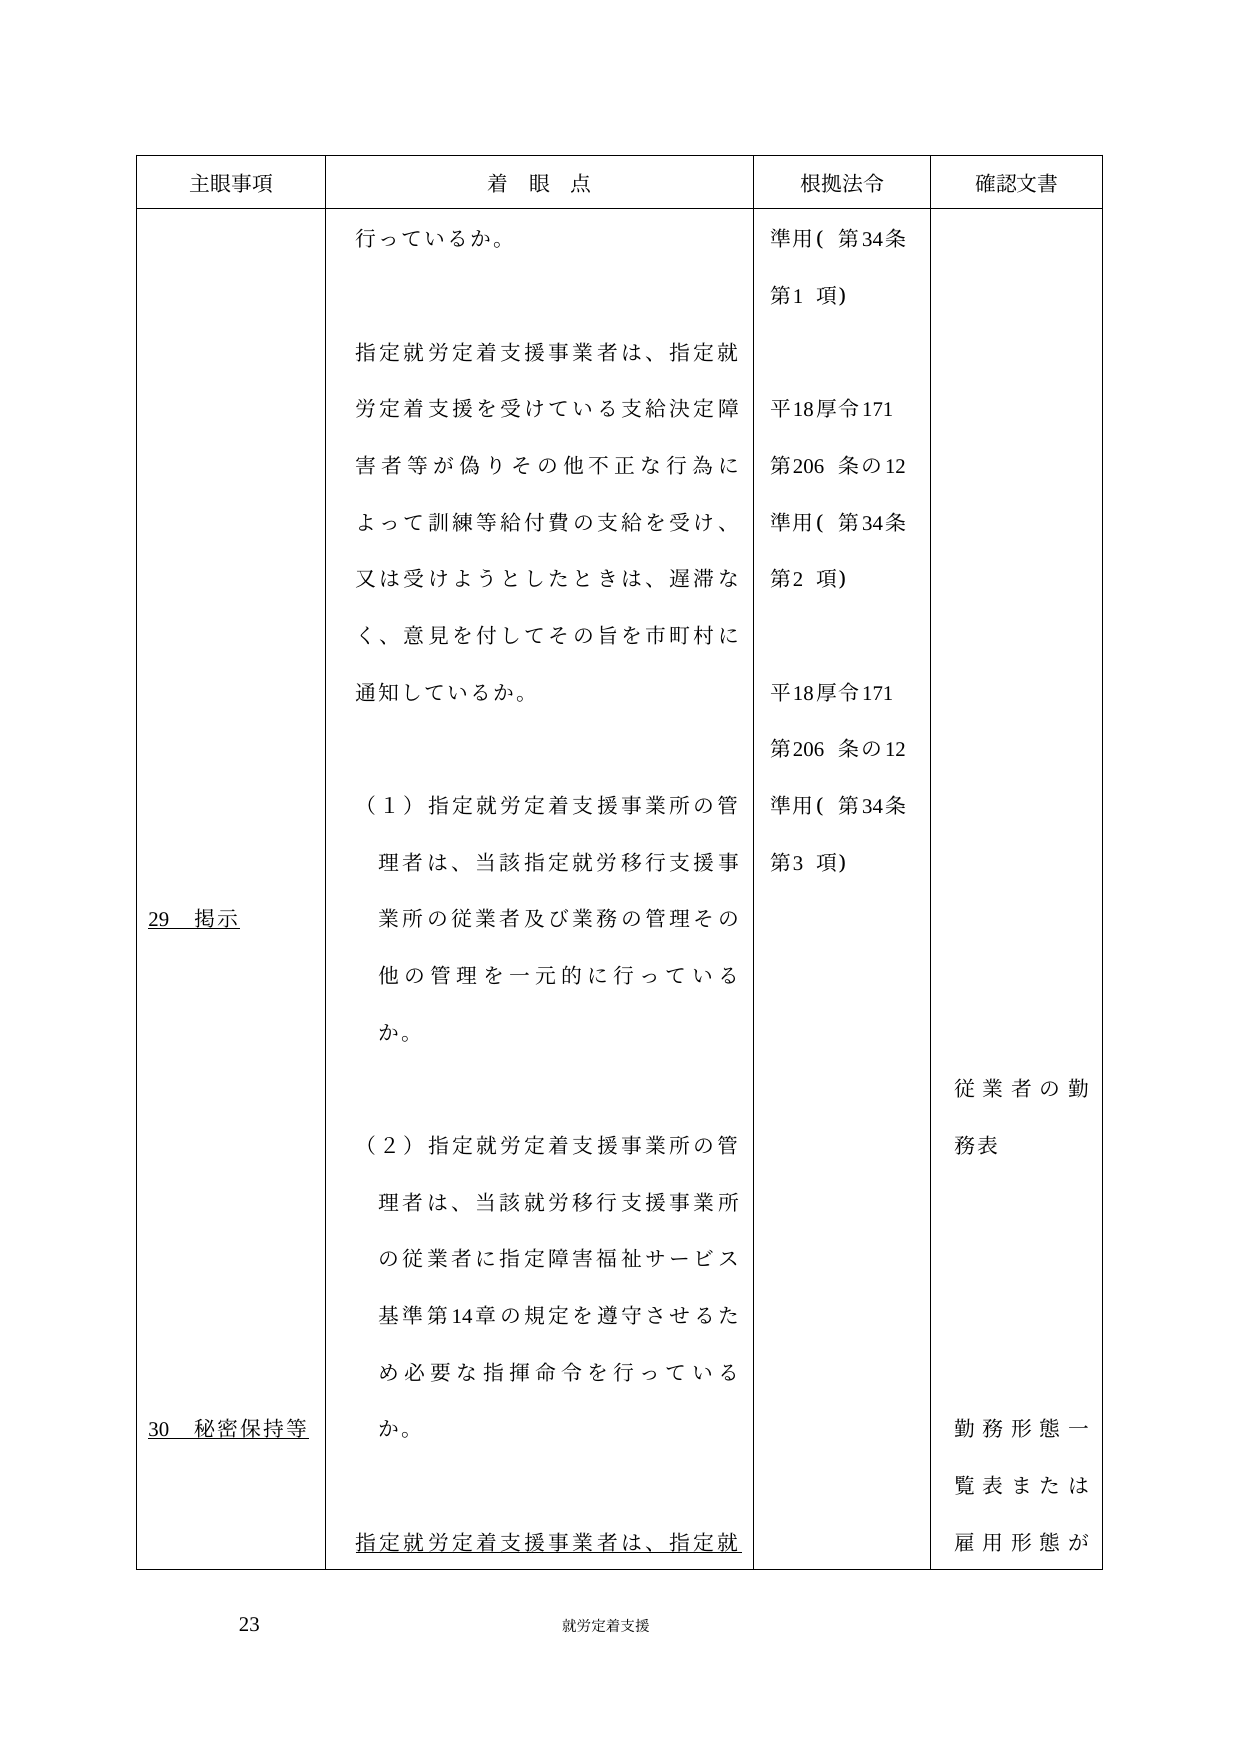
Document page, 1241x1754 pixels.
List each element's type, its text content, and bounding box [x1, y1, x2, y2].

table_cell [137, 209, 325, 1569]
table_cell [326, 209, 753, 1569]
table_header 確認文書 [931, 156, 1102, 208]
table_header 主眼事項 [137, 156, 325, 208]
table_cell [754, 209, 930, 1569]
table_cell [931, 209, 1102, 1569]
table_header 根拠法令 [754, 156, 930, 208]
table_header 着 眼 点 [326, 156, 753, 208]
